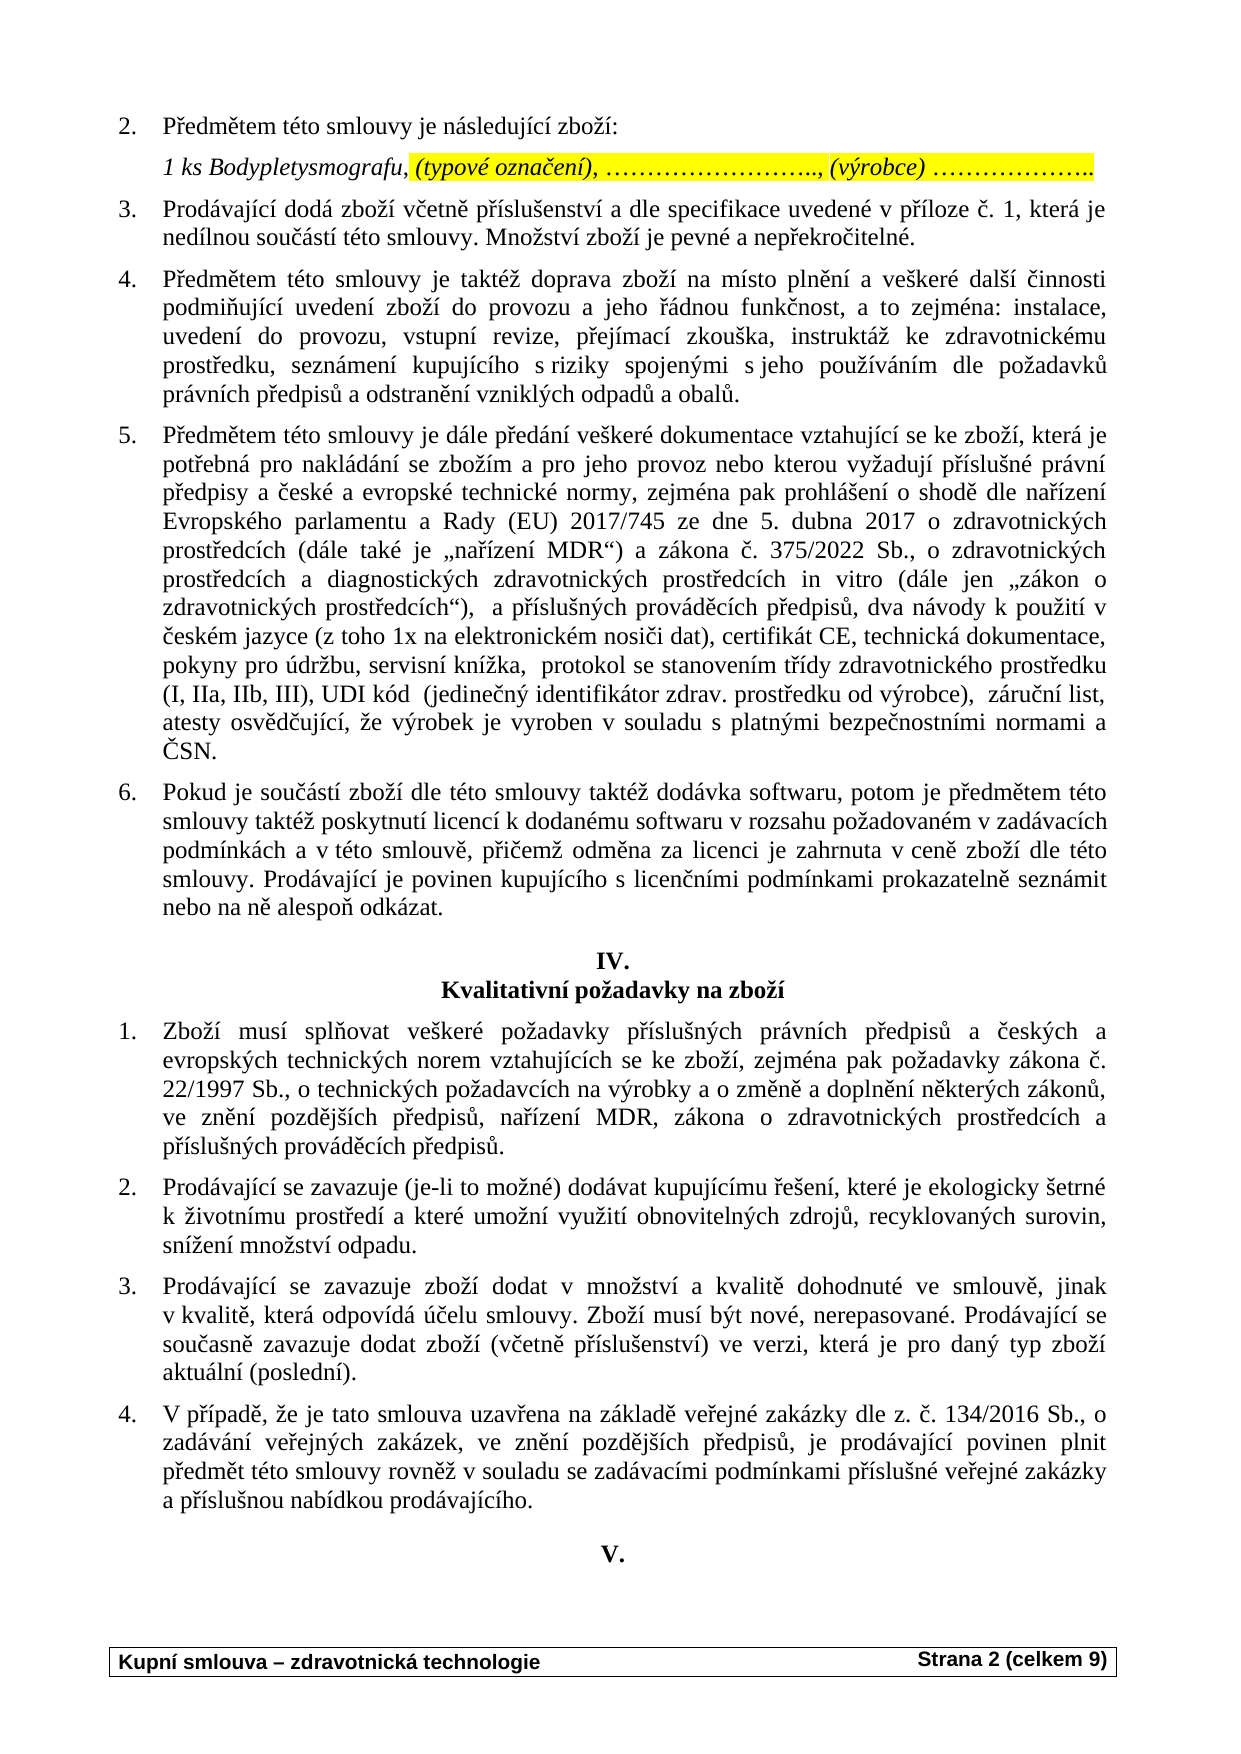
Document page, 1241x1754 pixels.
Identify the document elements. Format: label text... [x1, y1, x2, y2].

list Kvalitativní požadavky na zboží [118, 975, 1107, 1004]
list Zboží musí splňovat veškeré požadavky příslušných právních předpisů a českých a evropských technických norem vztahujících se ke zboží, zejména pak požadavky zákona č. 22/1997 Sb., o technických požadavcích na výrobky a o změně a doplnění některých zákonů, ve znění pozdějších předpisů, nařízení MDR, zákona o zdravotnických prostředcích a příslušných prováděcích předpisů. [118, 1016, 1107, 1160]
list Předmětem této smlouvy je taktéž doprava zboží na místo plnění a veškeré další činnosti podmiňující uvedení zboží do provozu a jeho řádnou funkčnost, a to zejména: instalace, uvedení do provozu, vstupní revize, přejímací zkouška, instruktáž ke zdravotnickému prostředku, seznámení kupujícího s riziky spojenými s jeho používáním dle požadavků právních předpisů a odstranění vzniklých odpadů a obalů. [118, 264, 1107, 407]
list Prodávající se zavazuje zboží dodat v množství a kvalitě dohodnuté ve smlouvě, jinak v kvalitě, která odpovídá účelu smlouvy. Zboží musí být nové, nerepasované. Prodávající se současně zavazuje dodat zboží (včetně příslušenství) ve verzi, která je pro daný typ zboží aktuální (poslední). [118, 1271, 1107, 1386]
list Prodávající dodá zboží včetně příslušenství a dle specifikace uvedené v příloze č. 1, která je nedílnou součástí této smlouvy. Množství zboží je pevné a nepřekročitelné. [118, 194, 1107, 251]
list Prodávající se zavazuje (je-li to možné) dodávat kupujícímu řešení, které je ekologicky šetrné k životnímu prostředí a které umožní využití obnovitelných zdrojů, recyklovaných surovin, snížení množství odpadu. [118, 1172, 1107, 1259]
list Předmětem této smlouvy je dále předání veškeré dokumentace vztahující se ke zboží, která je potřebná pro nakládání se zbožím a pro jeho provoz nebo kterou vyžadují příslušné právní předpisy a české a evropské technické normy, zejména pak prohlášení o shodě dle nařízení Evropského parlamentu a Rady (EU) 2017/745 ze dne 5. dubna 2017 o zdravotnických prostředcích (dále také je „nařízení MDR“) a zákona č. 375/2022 Sb., o zdravotnických prostředcích a diagnostických zdravotnických prostředcích in vitro (dále jen „zákon o zdravotnických prostředcích“), a příslušných prováděcích předpisů, dva návody k použití v českém jazyce (z toho 1x na elektronickém nosiči dat), certifikát CE, technická dokumentace, pokyny pro údržbu, servisní knížka, protokol se stanovením třídy zdravotnického prostředku (I, IIa, IIb, III), UDI kód (jedinečný identifikátor zdrav. prostředku od výrobce), záruční list, atesty osvědčující, že výrobek je vyroben v souladu s platnými bezpečnostními normami a ČSN. [118, 420, 1107, 765]
list Předmětem této smlouvy je následující zboží: [118, 111, 1107, 140]
list V případě, že je tato smlouva uzavřena na základě veřejné zakázky dle z. č. 134/2016 Sb., o zadávání veřejných zakázek, ve znění pozdějších předpisů, je prodávající povinen plnit předmět této smlouvy rovněž v souladu se zadávacími podmínkami příslušné veřejné zakázky a příslušnou nabídkou prodávajícího. [118, 1399, 1107, 1514]
list IV. [118, 946, 1107, 975]
text 1 ks Bodypletysmografu, (typové označení), …………………….., (výrobce) ……………….. [162, 152, 1107, 181]
list Pokud je součástí zboží dle této smlouvy taktéž dodávka softwaru, potom je předmětem této smlouvy taktéž poskytnutí licencí k dodanému softwaru v rozsahu požadovaném v zadávacích podmínkách a v této smlouvě, přičemž odměna za licenci je zahrnuta v ceně zboží dle této smlouvy. Prodávající je povinen kupujícího s licenčními podmínkami prokazatelně seznámit nebo na ně alespoň odkázat. [118, 777, 1107, 921]
text V. [118, 1539, 1107, 1567]
